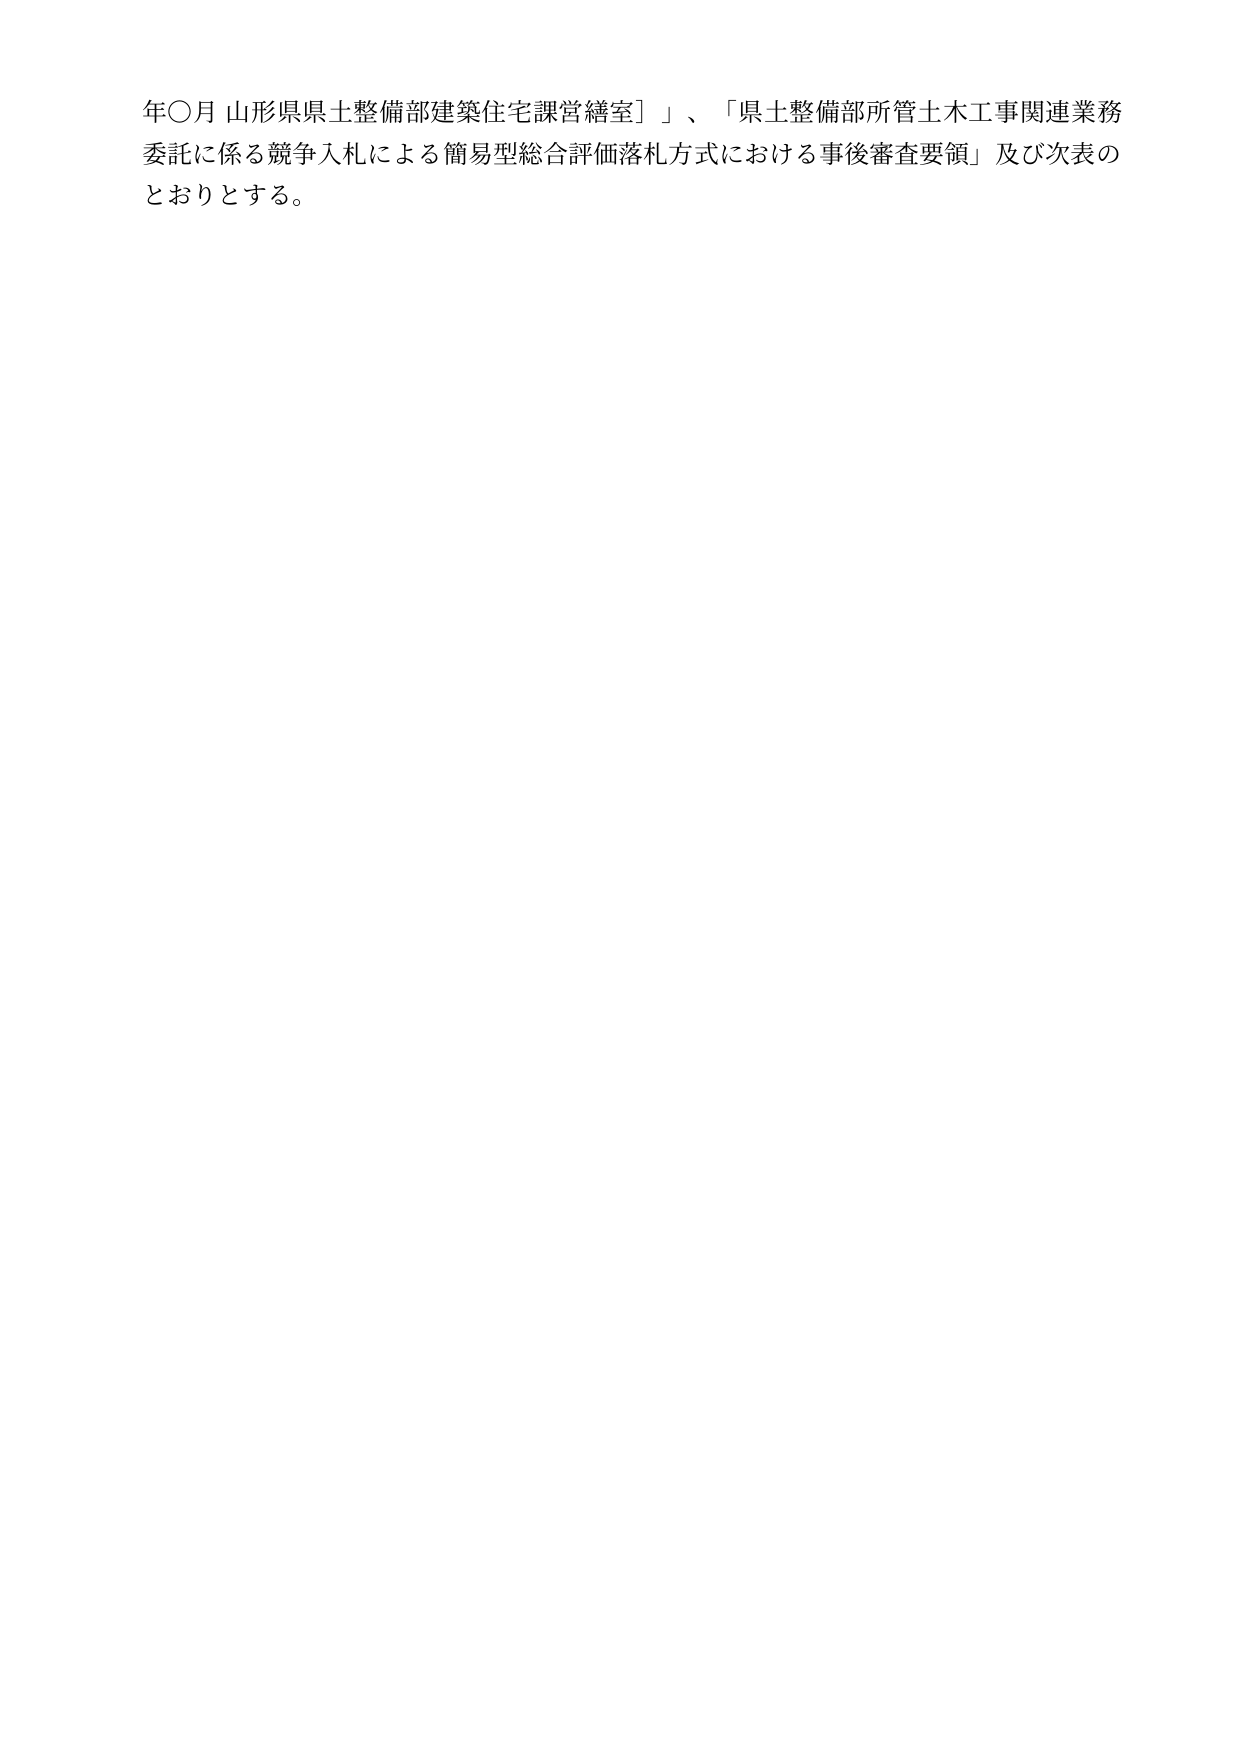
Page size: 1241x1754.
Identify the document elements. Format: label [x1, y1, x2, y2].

text [142, 89, 1122, 213]
